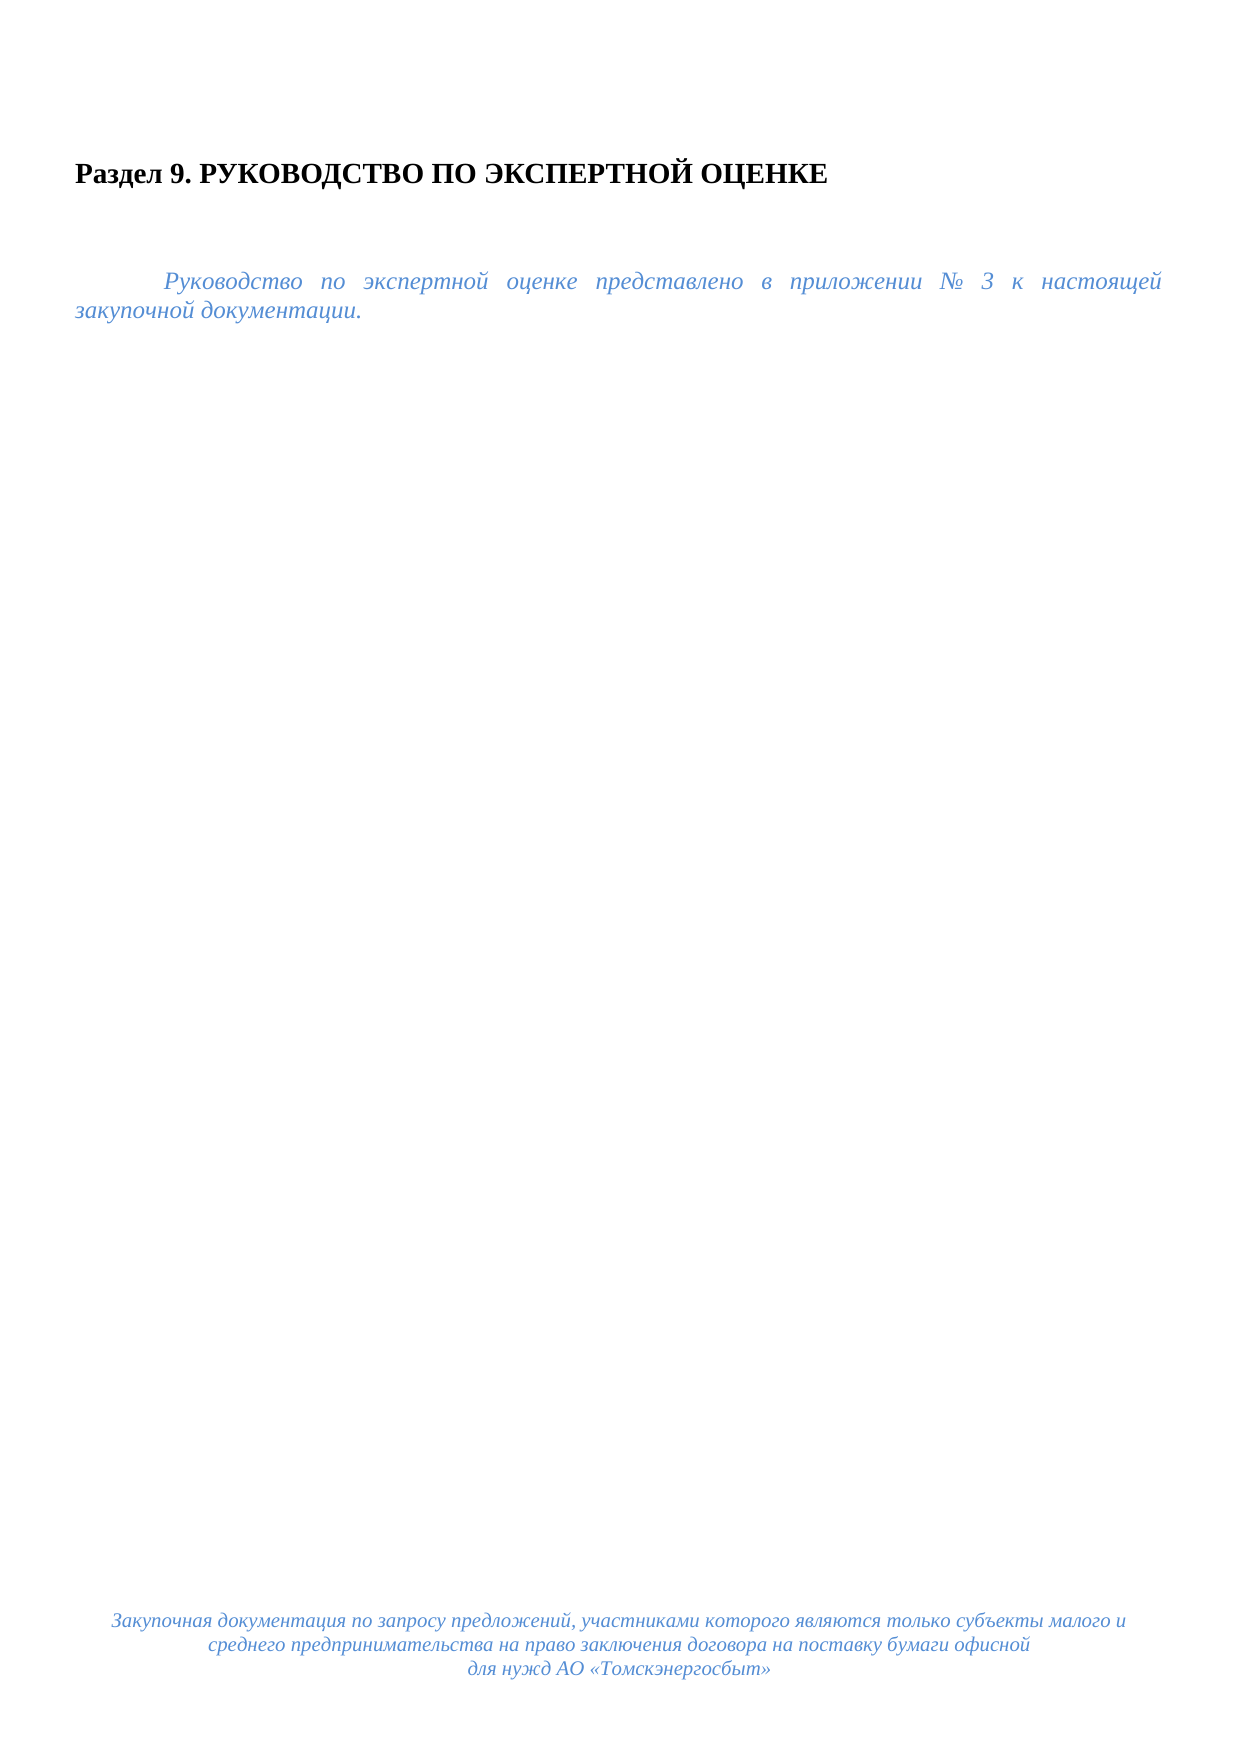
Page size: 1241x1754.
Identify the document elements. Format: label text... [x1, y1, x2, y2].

subtitle Раздел 9. РУКОВОДСТВО ПО ЭКСПЕРТНОЙ ОЦЕНКЕ [75, 156, 1165, 190]
text Руководство по экспертной оценке представлено в приложении № 3 к настоящей закупочной документации. [75, 266, 1165, 323]
